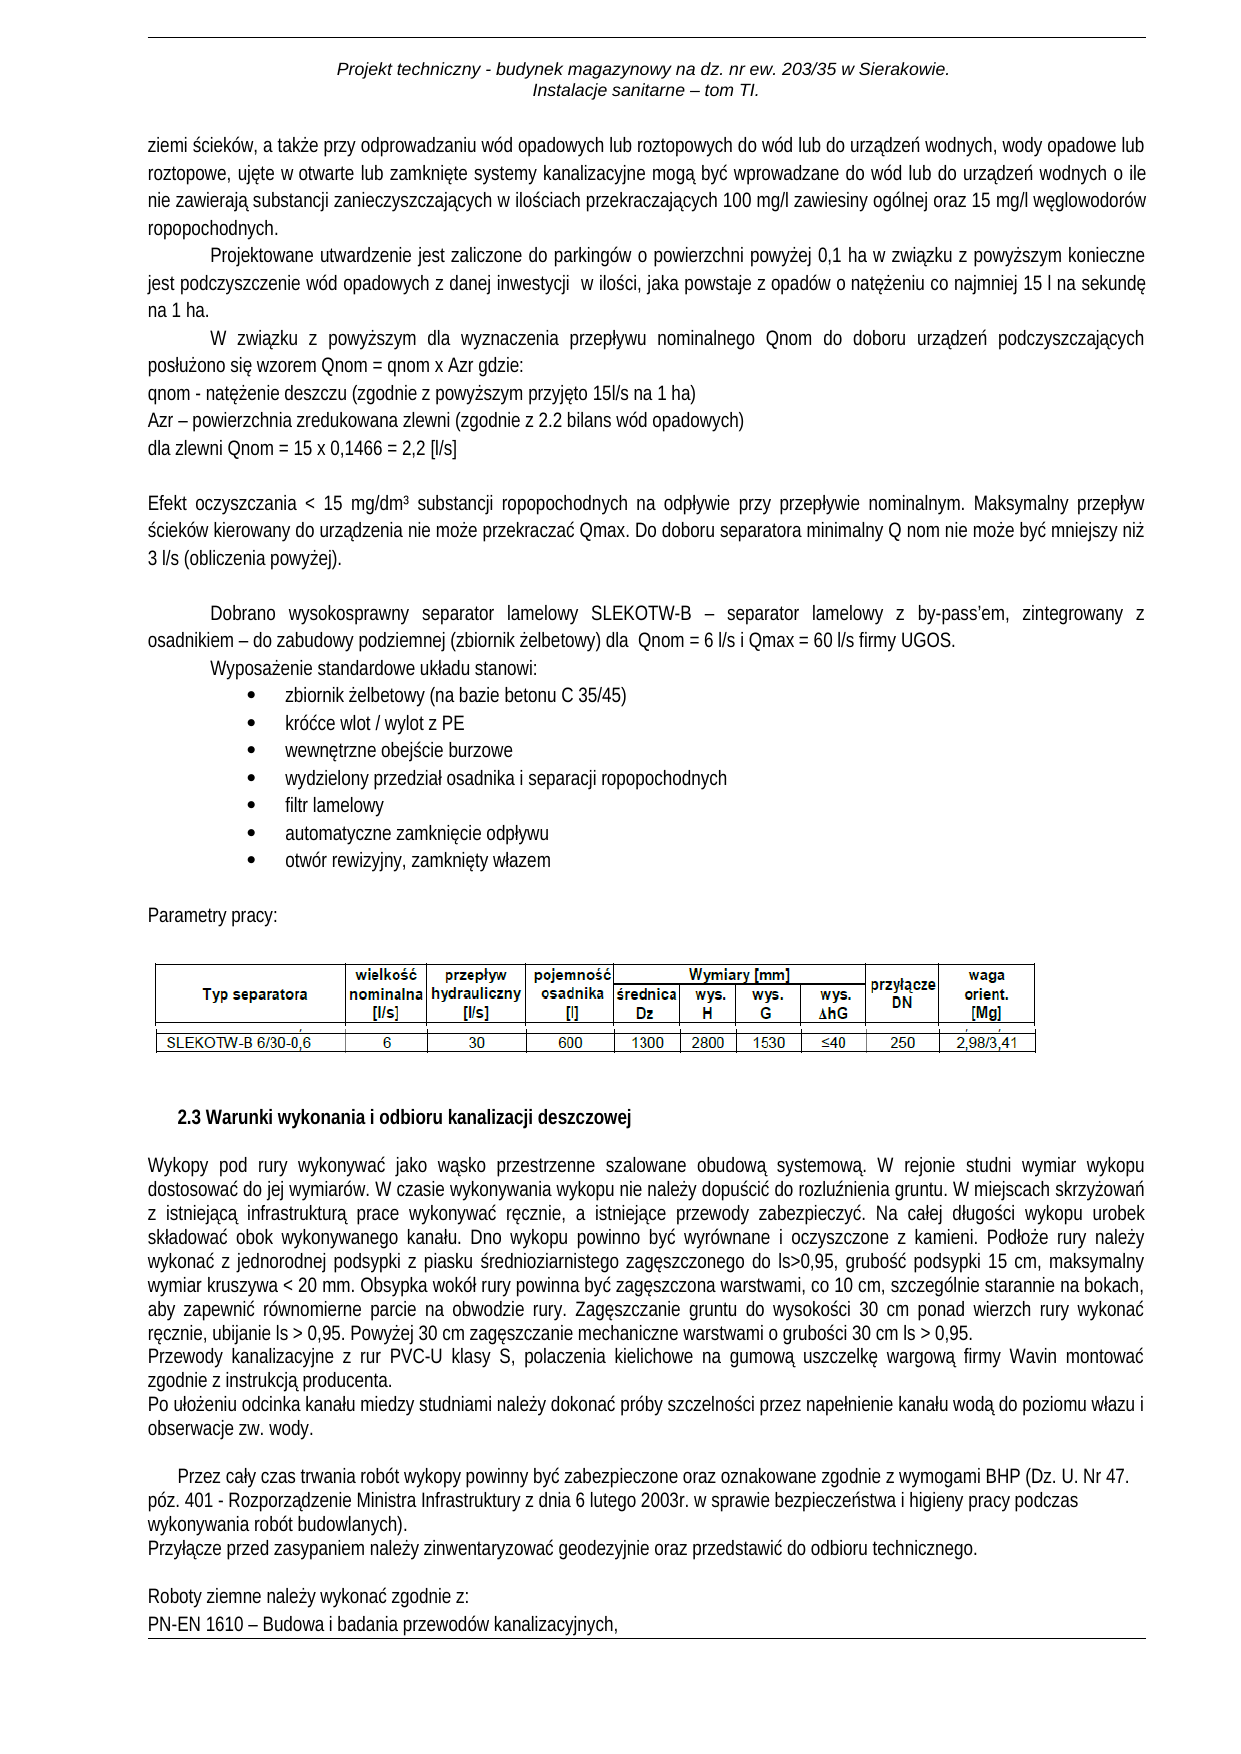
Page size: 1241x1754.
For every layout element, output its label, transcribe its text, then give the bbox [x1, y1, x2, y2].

list zbiornik żelbetowy (na bazie betonu C 35/45) [248, 683, 1146, 707]
text Przyłącze przed zasypaniem należy zinwentaryzować geodezyjnie oraz przedstawić do odbioru technicznego. [148, 1536, 1146, 1560]
text Po ułożeniu odcinka kanału miedzy studniami należy dokonać próby szczelności przez napełnienie kanału wodą do poziomu włazu i obserwacje zw. wody. [148, 1392, 1146, 1440]
text Roboty ziemne należy wykonać zgodnie z: [148, 1584, 1146, 1608]
list otwór rewizyjny, zamknięty włazem [248, 848, 1146, 872]
text Wyposażenie standardowe układu stanowi: [148, 656, 1146, 679]
text Przewody kanalizacyjne z rur PVC-U klasy S, polaczenia kielichowe na gumową uszczelkę wargową firmy Wavin montować zgodnie z instrukcją producenta. [148, 1344, 1146, 1392]
text 2.3 Warunki wykonania i odbioru kanalizacji deszczowej [148, 1105, 1146, 1129]
text dla zlewni Qnom = 15 x 0,1466 = 2,2 [l/s] [148, 435, 1146, 459]
text Przez cały czas trwania robót wykopy powinny być zabezpieczone oraz oznakowane zgodnie z wymogami BHP (Dz. U. Nr 47. póz. 401 - Rozporządzenie Ministra Infrastruktury z dnia 6 lutego 2003r. w sprawie bezpieczeństwa i higieny pracy podczas wykonywania robót budowlanych). [148, 1464, 1146, 1536]
list króćce wlot / wylot z PE [248, 711, 1146, 734]
text Efekt oczyszczania < 15 mg/dm³ substancji ropopochodnych na odpływie przy przepływie nominalnym. Maksymalny przepływ ścieków kierowany do urządzenia nie może przekraczać Qmax. Do doboru separatora minimalny Q nom nie może być mniejszy niż 3 l/s (obliczenia powyżej). [148, 490, 1146, 569]
list wewnętrzne obejście burzowe [248, 738, 1146, 762]
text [148, 133, 1146, 239]
text W związku z powyższym dla wyznaczenia przepływu nominalnego Qnom do doboru urządzeń podczyszczających posłużono się wzorem Qnom = qnom x Azr gdzie: [148, 325, 1146, 377]
list wydzielony przedział osadnika i separacji ropopochodnych [248, 766, 1146, 789]
list automatyczne zamknięcie odpływu [248, 821, 1146, 844]
text Dobrano wysokosprawny separator lamelowy SLEKOTW-B – separator lamelowy z by-pass’em, zintegrowany z osadnikiem – do zabudowy podziemnej (zbiornik żelbetowy) dla Qnom = 6 l/s i Qmax = 60 l/s firmy UGOS. [148, 601, 1146, 652]
text Azr – powierzchnia zredukowana zlewni (zgodnie z 2.2 bilans wód opadowych) [148, 408, 1146, 432]
text qnom - natężenie deszczu (zgodnie z powyższym przyjęto 15l/s na 1 ha) [148, 380, 1146, 404]
text Projektowane utwardzenie jest zaliczone do parkingów o powierzchni powyżej 0,1 ha w związku z powyższym konieczne jest podczyszczenie wód opadowych z danej inwestycji w ilości, jaka powstaje z opadów o natężeniu co najmniej 15 l na sekundę na 1 ha. [148, 243, 1146, 322]
list filtr lamelowy [248, 793, 1146, 817]
text PN-EN 1610 – Budowa i badania przewodów kanalizacyjnych, [148, 1612, 1146, 1636]
text Parametry pracy: [148, 903, 1146, 927]
text Wykopy pod rury wykonywać jako wąsko przestrzenne szalowane obudową systemową. W rejonie studni wymiar wykopu dostosować do jej wymiarów. W czasie wykonywania wykopu nie należy dopuścić do rozluźnienia gruntu. W miejscach skrzyżowań z istniejącą infrastrukturą prace wykonywać ręcznie, a istniejące przewody zabezpieczyć. Na całej długości wykopu urobek składować obok wykonywanego kanału. Dno wykopu powinno być wyrównane i oczyszczone z kamieni. Podłoże rury należy wykonać z jednorodnej podsypki z piasku średnioziarnistego zagęszczonego do ls>0,95, grubość podsypki 15 cm, maksymalny wymiar kruszywa < 20 mm. Obsypka wokół rury powinna być zagęszczona warstwami, co 10 cm, szczególnie starannie na bokach, aby zapewnić równomierne parcie na obwodzie rury. Zagęszczanie gruntu do wysokości 30 cm ponad wierzch rury wykonać ręcznie, ubijanie ls > 0,95. Powyżej 30 cm zagęszczanie mechaniczne warstwami o grubości 30 cm ls > 0,95. [148, 1153, 1146, 1344]
